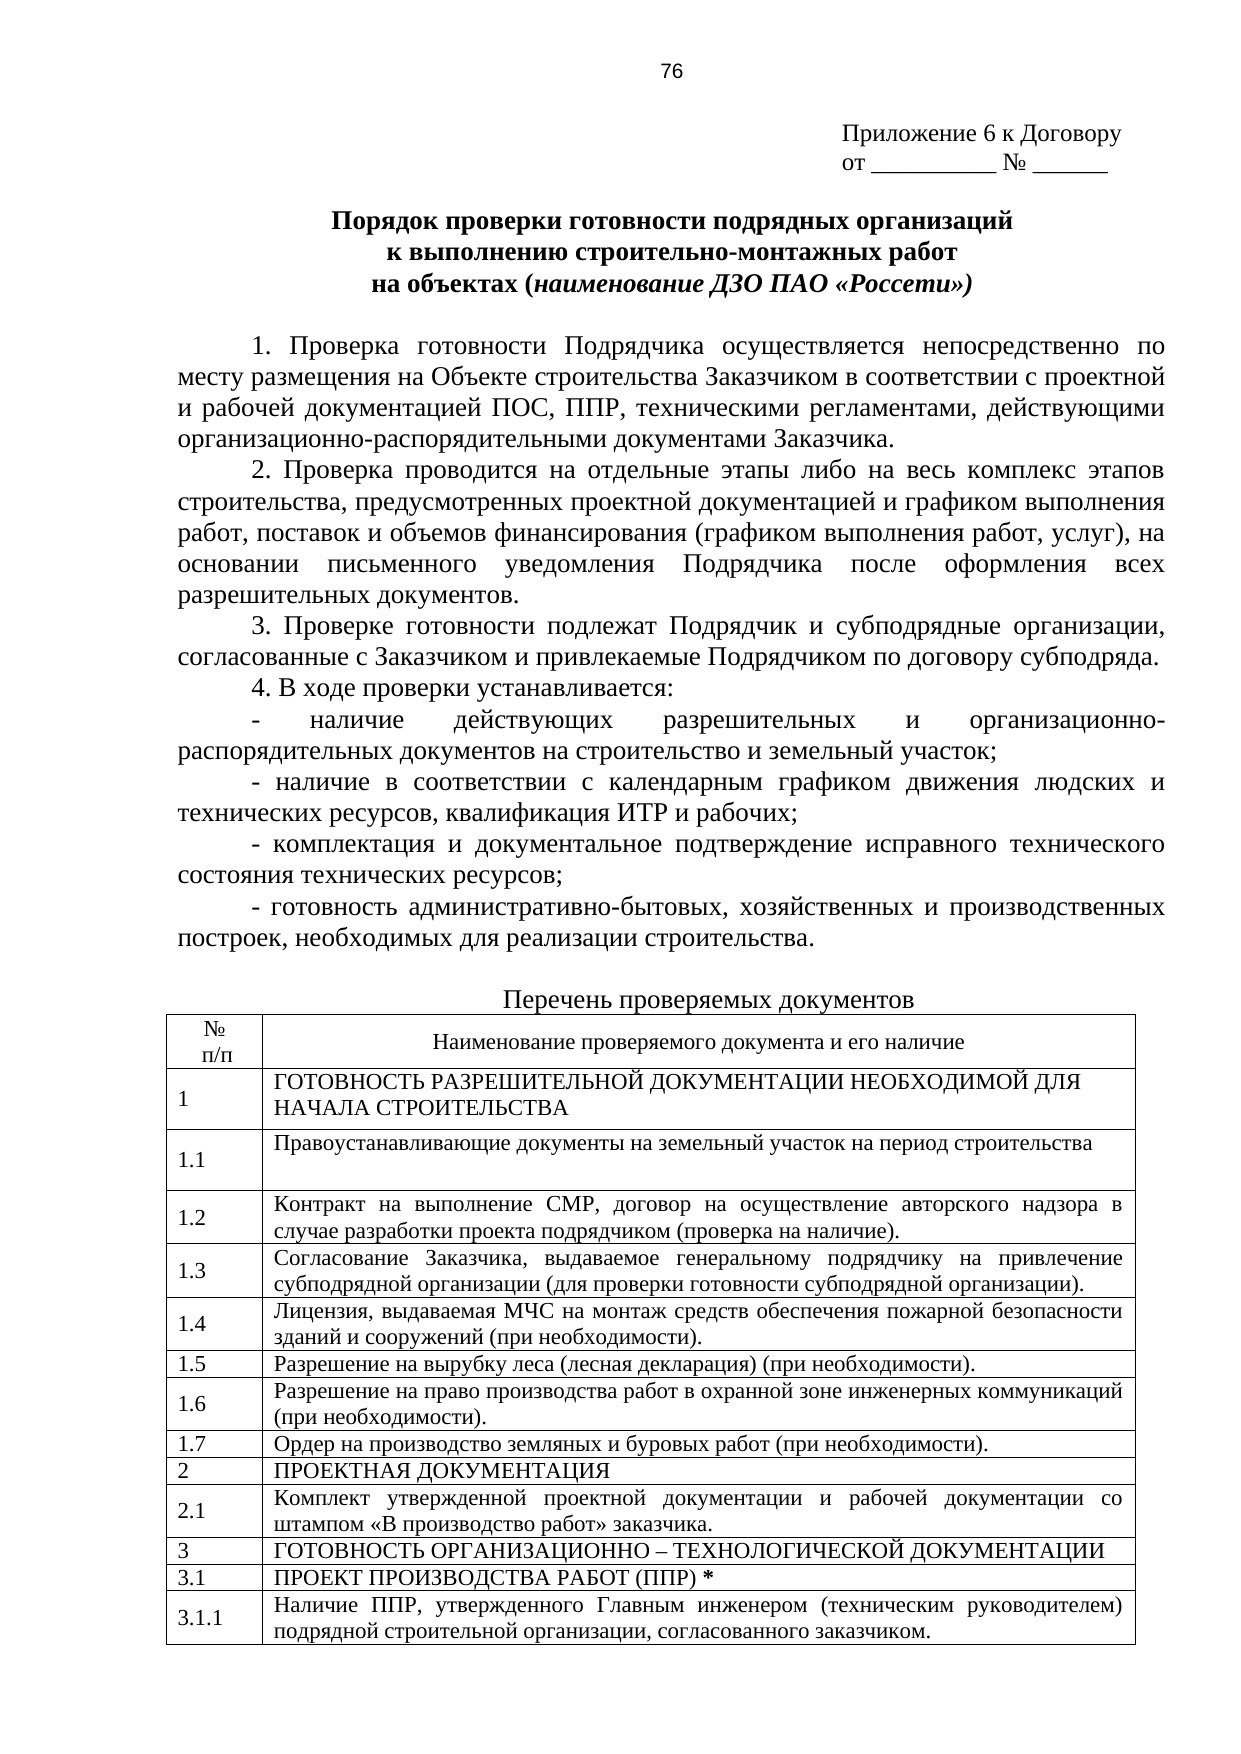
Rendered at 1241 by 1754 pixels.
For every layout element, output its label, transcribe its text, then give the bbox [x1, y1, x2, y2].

text - наличие в соответствии с календарным графиком движения людских и технических ресурсов, квалификация ИТР и рабочих; [177, 765, 1166, 827]
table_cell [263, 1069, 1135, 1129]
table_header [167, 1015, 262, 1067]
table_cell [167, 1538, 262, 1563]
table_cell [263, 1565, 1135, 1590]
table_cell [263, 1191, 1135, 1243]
text Порядок проверки готовности подрядных организаций [177, 204, 1167, 236]
text Приложение 6 к Договору [842, 118, 1167, 147]
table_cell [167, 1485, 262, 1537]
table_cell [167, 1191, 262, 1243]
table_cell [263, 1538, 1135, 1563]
text 1. Проверка готовности Подрядчика осуществляется непосредственно по месту размещения на Объекте строительства Заказчиком в соответствии с проектной и рабочей документацией ПОС, ППР, техническими регламентами, действующими организационно-распорядительными документами Заказчика. [177, 329, 1166, 453]
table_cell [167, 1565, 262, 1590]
text 2. Проверка проводится на отдельные этапы либо на весь комплекс этапов строительства, предусмотренных проектной документацией и графиком выполнения работ, поставок и объемов финансирования (графиком выполнения работ, услуг), на основании письменного уведомления Подрядчика после оформления всех разрешительных документов. [177, 453, 1166, 609]
text 4. В ходе проверки устанавливается: [177, 672, 1166, 703]
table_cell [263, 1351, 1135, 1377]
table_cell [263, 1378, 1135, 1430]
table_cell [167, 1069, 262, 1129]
text Перечень проверяемых документов [177, 983, 1166, 1014]
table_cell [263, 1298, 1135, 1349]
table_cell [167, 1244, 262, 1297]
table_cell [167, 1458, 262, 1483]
text 3. Проверке готовности подлежат Подрядчик и субподрядные организации, согласованные с Заказчиком и привлекаемые Подрядчиком по договору субподряда. [177, 609, 1166, 672]
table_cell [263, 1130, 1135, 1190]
text - готовность административно-бытовых, хозяйственных и производственных построек, необходимых для реализации строительства. [177, 889, 1166, 952]
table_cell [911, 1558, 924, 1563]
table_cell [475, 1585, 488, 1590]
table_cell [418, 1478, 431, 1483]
text - комплектация и документальное подтверждение исправного технического состояния технических ресурсов; [177, 827, 1166, 889]
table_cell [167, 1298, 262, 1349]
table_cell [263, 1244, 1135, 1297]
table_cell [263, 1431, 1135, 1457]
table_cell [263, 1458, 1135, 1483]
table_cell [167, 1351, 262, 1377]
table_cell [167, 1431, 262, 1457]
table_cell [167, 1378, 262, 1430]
text - наличие действующих разрешительных и организационно-распорядительных документов на строительство и земельный участок; [177, 703, 1166, 765]
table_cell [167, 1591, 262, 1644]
text от __________ № ______ [842, 147, 1167, 176]
text к выполнению строительно-монтажных работ [177, 236, 1167, 267]
text на объектах (наименование ДЗО ПАО «Россети») [177, 267, 1167, 298]
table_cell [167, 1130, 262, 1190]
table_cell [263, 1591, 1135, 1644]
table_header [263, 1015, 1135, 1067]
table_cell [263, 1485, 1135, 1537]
